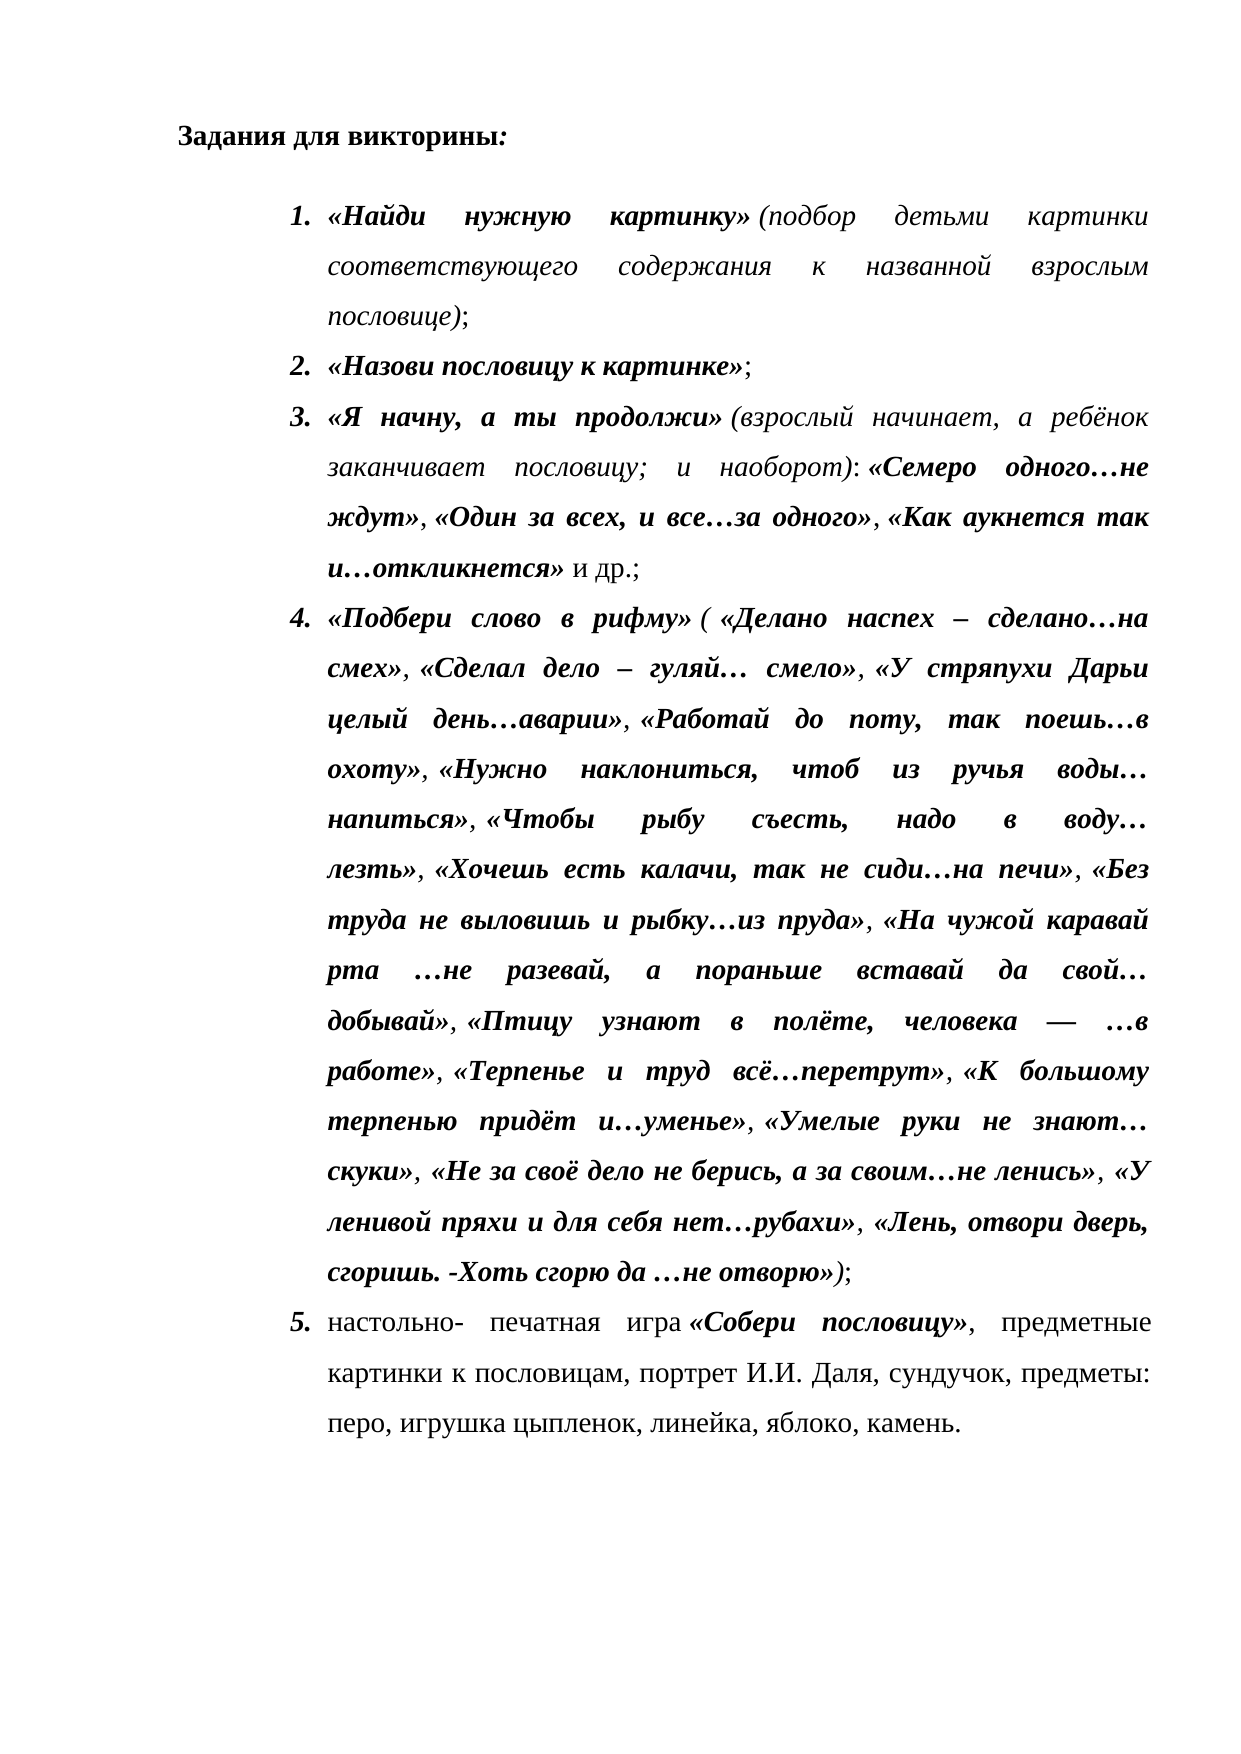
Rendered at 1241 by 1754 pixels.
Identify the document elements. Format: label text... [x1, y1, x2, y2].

list «Подбери слово в рифму» ( «Делано наспех – сделано…на смех», «Сделал дело – гуляй… смело», «У стряпухи Дарьи целый день…аварии», «Работай до поту, так поешь…в охоту», «Нужно наклониться, чтоб из ручья воды…напиться», «Чтобы рыбу съесть, надо в воду…лезть», «Хочешь есть калачи, так не сиди…на печи», «Без труда не выловишь и рыбку…из пруда», «На чужой каравай рта …не разевай, а пораньше вставай да свой…добывай», «Птицу узнают в полёте, человека — …в работе», «Терпенье и труд всё…перетрут», «К большому терпенью придёт и…уменье», «Умелые руки не знают…скуки», «Не за своё дело не берись, а за своим…не ленись», «У ленивой пряхи и для себя нет…рубахи», «Лень, отвори дверь, сгоришь. -Хоть сгорю да …не отворю»); [290, 600, 1152, 1288]
text Задания для викторины: [177, 118, 1152, 152]
list «Я начну, а ты продолжи» (взрослый начинает, а ребёнок заканчивает пословицу; и наоборот): «Семеро одного…не ждут», «Один за всех, и все…за одного», «Как аукнется так и…откликнется» и др.; [290, 399, 1152, 583]
list настольно- печатная игра «Собери пословицу», предметные картинки к пословицам, портрет И.И. Даля, сундучок, предметы: перо, игрушка цыпленок, линейка, яблоко, камень. [290, 1304, 1152, 1439]
list «Найди нужную картинку» (подбор детьми картинки соответствующего содержания к названной взрослым пословице); [290, 198, 1152, 332]
list «Назови пословицу к картинке»; [290, 348, 1152, 382]
